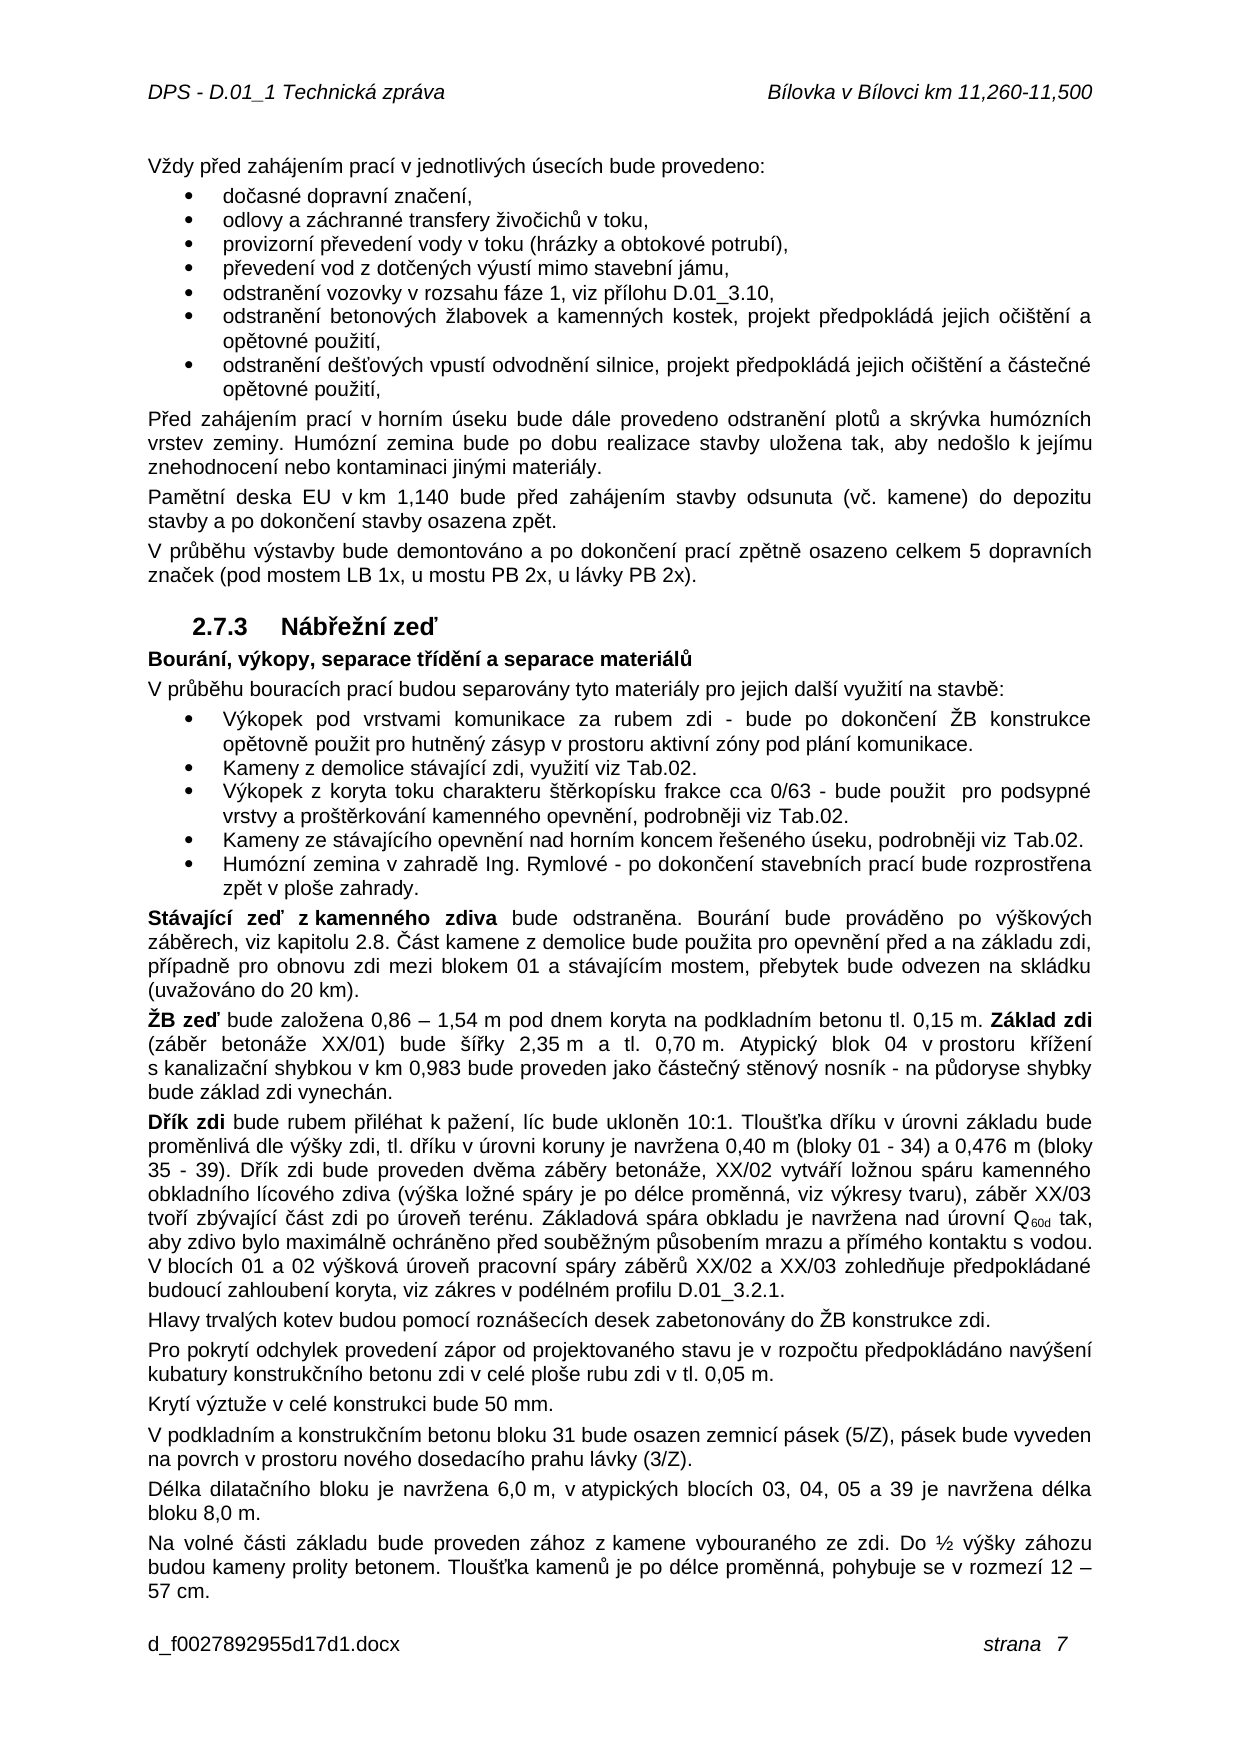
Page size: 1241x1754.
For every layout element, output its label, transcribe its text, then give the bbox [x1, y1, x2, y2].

list Výkopek z koryta toku charakteru štěrkopísku frakce cca 0/63 - bude použit pro podsypné vrstvy a proštěrkování kamenného opevnění, podrobněji viz Tab.02. [185, 779, 1093, 827]
list Kameny ze stávajícího opevnění nad horním koncem řešeného úseku, podrobněji viz Tab.02. [185, 827, 1093, 851]
text ŽB zeď bude založena 0,86 – 1,54 m pod dnem koryta na podkladním betonu tl. 0,15 m. Základ zdi (záběr betonáže XX/01) bude šířky 2,35 m a tl. 0,70 m. Atypický blok 04 v prostoru křížení s kanalizační shybkou v km 0,983 bude proveden jako částečný stěnový nosník - na půdoryse shybky bude základ zdi vynechán. [148, 1008, 1093, 1104]
list odlovy a záchranné transfery živočichů v toku, [185, 208, 1093, 232]
text Bourání, výkopy, separace třídění a separace materiálů [148, 647, 1093, 671]
text V průběhu bouracích prací budou separovány tyto materiály pro jejich další využití na stavbě: [148, 677, 1093, 701]
list odstranění betonových žlabovek a kamenných kostek, projekt předpokládá jejich očištění a opětovné použití, [185, 304, 1093, 352]
text Stávající zeď z kamenného zdiva bude odstraněna. Bourání bude prováděno po výškových záběrech, viz kapitolu 2.8. Část kamene z demolice bude použita pro opevnění před a na základu zdi, případně pro obnovu zdi mezi blokem 01 a stávajícím mostem, přebytek bude odvezen na skládku (uvažováno do 20 km). [148, 906, 1093, 1002]
list převedení vod z dotčených výustí mimo stavební jámu, [185, 256, 1093, 280]
list Kameny z demolice stávající zdi, využití viz Tab.02. [185, 755, 1093, 779]
list dočasné dopravní značení, [185, 184, 1093, 208]
list odstranění vozovky v rozsahu fáze 1, viz přílohu D.01_3.10, [185, 280, 1093, 304]
list odstranění dešťových vpustí odvodnění silnice, projekt předpokládá jejich očištění a částečné opětovné použití, [185, 352, 1093, 400]
text Na volné části základu bude proveden zához z kamene vybouraného ze zdi. Do ½ výšky záhozu budou kameny prolity betonem. Tloušťka kamenů je po délce proměnná, pohybuje se v rozmezí 12 – 57 cm. [148, 1531, 1093, 1603]
text Pro pokrytí odchylek provedení zápor od projektovaného stavu je v rozpočtu předpokládáno navýšení kubatury konstrukčního betonu zdi v celé ploše rubu zdi v tl. 0,05 m. [148, 1338, 1093, 1386]
subtitle Nábřežní zeď [192, 612, 1093, 641]
text V podkladním a konstrukčním betonu bloku 31 bude osazen zemnicí pásek (5/Z), pásek bude vyveden na povrch v prostoru nového dosedacího prahu lávky (3/Z). [148, 1422, 1093, 1470]
list provizorní převedení vody v toku (hrázky a obtokové potrubí), [185, 232, 1093, 256]
list Výkopek pod vrstvami komunikace za rubem zdi - bude po dokončení ŽB konstrukce opětovně použit pro hutněný zásyp v prostoru aktivní zóny pod plání komunikace. [185, 707, 1093, 755]
text Dřík zdi bude rubem přiléhat k pažení, líc bude ukloněn 10:1. Tloušťka dříku v úrovni základu bude proměnlivá dle výšky zdi, tl. dříku v úrovni koruny je navržena 0,40 m (bloky 01 - 34) a 0,476 m (bloky 35 - 39). Dřík zdi bude proveden dvěma záběry betonáže, XX/02 vytváří ložnou spáru kamenného obkladního lícového zdiva (výška ložné spáry je po délce proměnná, viz výkresy tvaru), záběr XX/03 tvoří zbývající část zdi po úroveň terénu. Základová spára obkladu je navržena nad úrovní Q60d tak, aby zdivo bylo maximálně ochráněno před souběžným působením mrazu a přímého kontaktu s vodou. V blocích 01 a 02 výšková úroveň pracovní spáry záběrů XX/02 a XX/03 zohledňuje předpokládané budoucí zahloubení koryta, viz zákres v podélném profilu D.01_3.2.1. [148, 1110, 1093, 1302]
text V průběhu výstavby bude demontováno a po dokončení prací zpětně osazeno celkem 5 dopravních značek (pod mostem LB 1x, u mostu PB 2x, u lávky PB 2x). [148, 539, 1093, 587]
list Humózní zemina v zahradě Ing. Rymlové - po dokončení stavebních prací bude rozprostřena zpět v ploše zahrady. [185, 851, 1093, 899]
text Pamětní deska EU v km 1,140 bude před zahájením stavby odsunuta (vč. kamene) do depozitu stavby a po dokončení stavby osazena zpět. [148, 485, 1093, 533]
text Krytí výztuže v celé konstrukci bude 50 mm. [148, 1392, 1093, 1416]
text Hlavy trvalých kotev budou pomocí roznášecích desek zabetonovány do ŽB konstrukce zdi. [148, 1308, 1093, 1332]
text Před zahájením prací v horním úseku bude dále provedeno odstranění plotů a skrývka humózních vrstev zeminy. Humózní zemina bude po dobu realizace stavby uložena tak, aby nedošlo k jejímu znehodnocení nebo kontaminaci jinými materiály. [148, 407, 1093, 478]
text Délka dilatačního bloku je navržena 6,0 m, v atypických blocích 03, 04, 05 a 39 je navržena délka bloku 8,0 m. [148, 1477, 1093, 1524]
text Vždy před zahájením prací v jednotlivých úsecích bude provedeno: [148, 154, 1093, 178]
